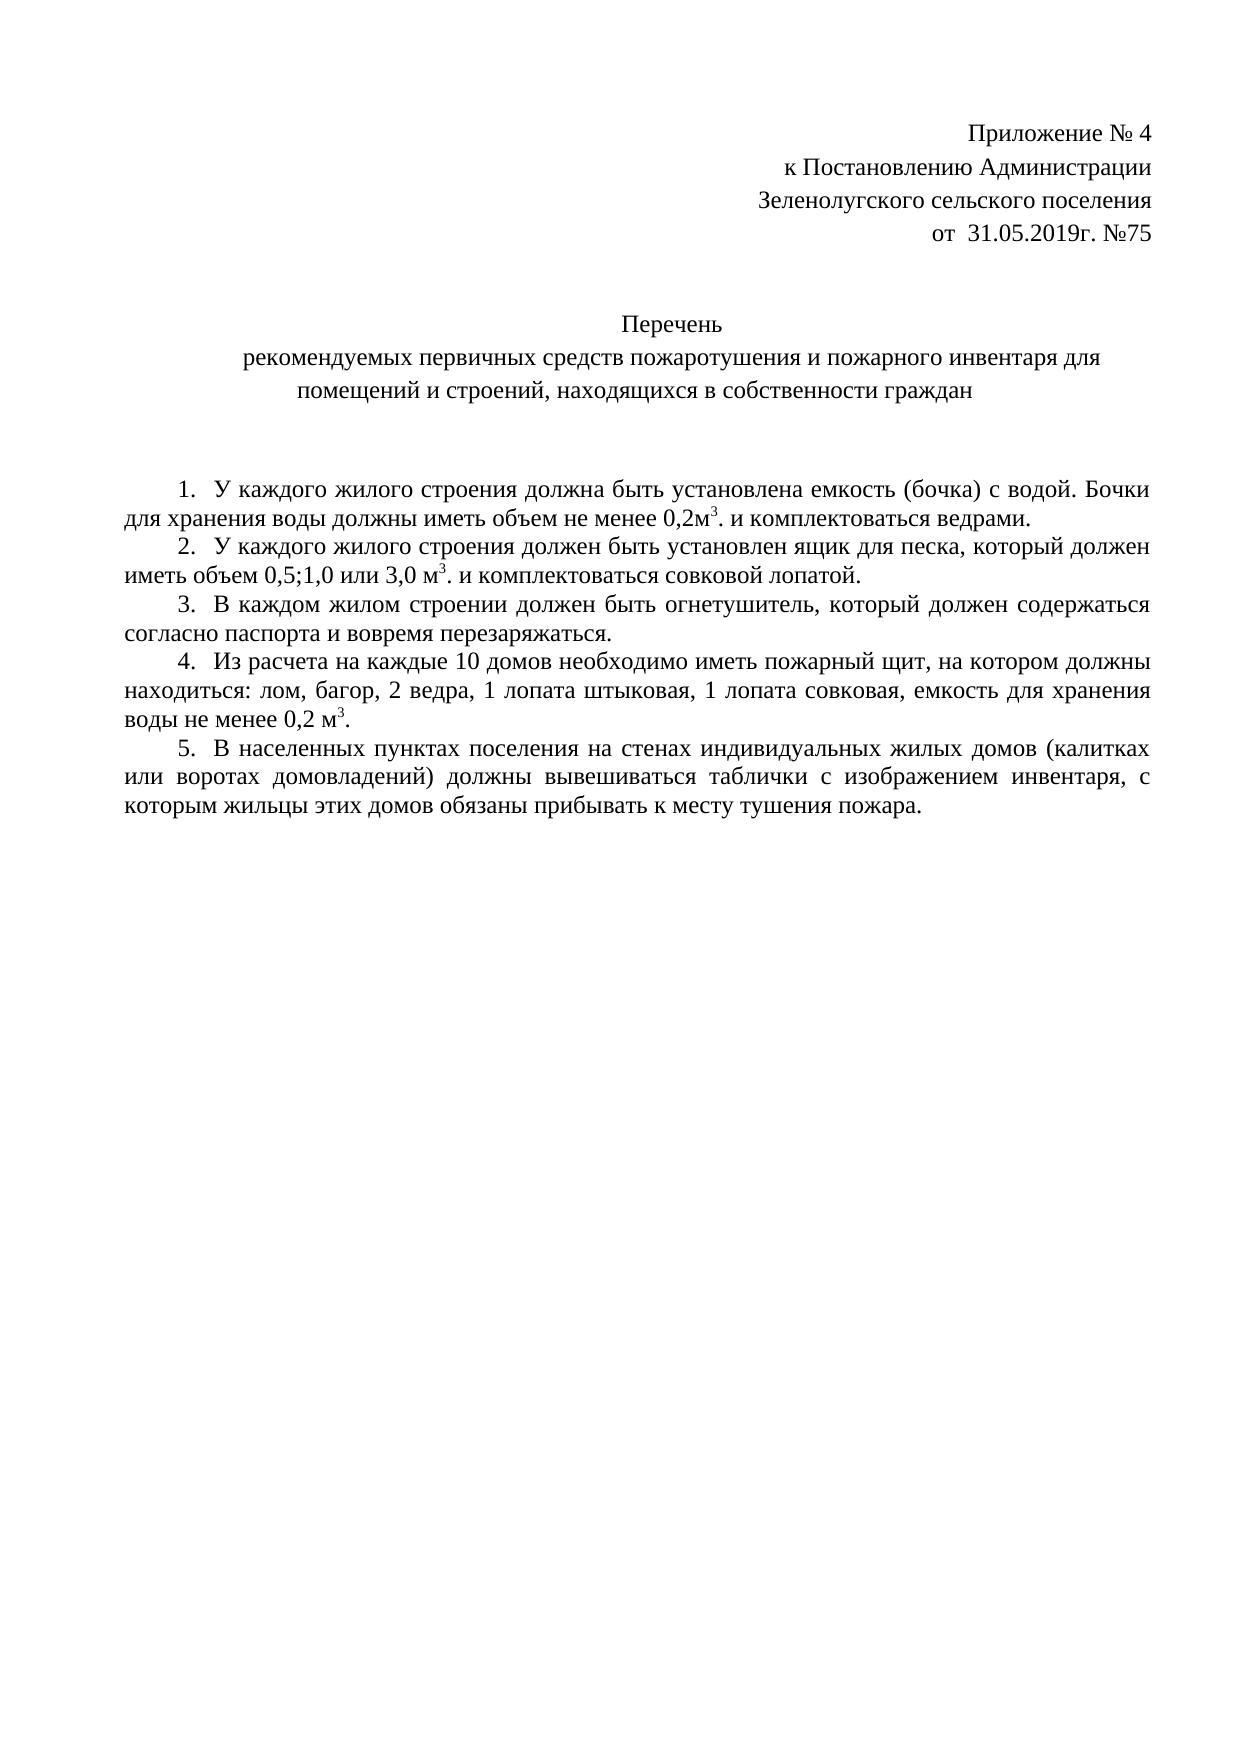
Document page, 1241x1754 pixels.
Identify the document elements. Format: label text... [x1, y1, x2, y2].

list У каждого жилого строения должна быть установлена емкость (бочка) с водой. Бочки для хранения воды должны иметь объем не менее 0,2м3. и комплектоваться ведрами. [124, 474, 1152, 531]
list В каждом жилом строении должен быть огнетушитель, который должен содержаться согласно паспорта и вовремя перезаряжаться. [124, 589, 1152, 646]
text Зеленолугского сельского поселения [118, 185, 1152, 214]
list Из расчета на каждые 10 домов необходимо иметь пожарный щит, на котором должны находиться: лом, багор, 2 ведра, 1 лопата штыковая, 1 лопата совковая, емкость для хранения воды не менее . [124, 646, 1152, 733]
list В населенных пунктах поселения на стенах индивидуальных жилых домов (калитках или воротах домовладений) должны вывешиваться таблички с изображением инвентаря, с которым жильцы этих домов обязаны прибывать к месту тушения пожара. [124, 733, 1152, 819]
text к Постановлению Администрации [118, 152, 1152, 181]
text рекомендуемых первичных средств пожаротушения и пожарного инвентаря для помещений и строений, находящихся в собственности граждан [118, 342, 1152, 403]
text от 31.05.2019г. №75 [118, 218, 1152, 247]
list У каждого жилого строения должен быть установлен ящик для песка, который должен иметь объем 0,5;1,0 или . и комплектоваться совковой лопатой. [124, 531, 1152, 589]
text Перечень [118, 309, 1152, 337]
text Приложение № 4 [118, 118, 1152, 147]
